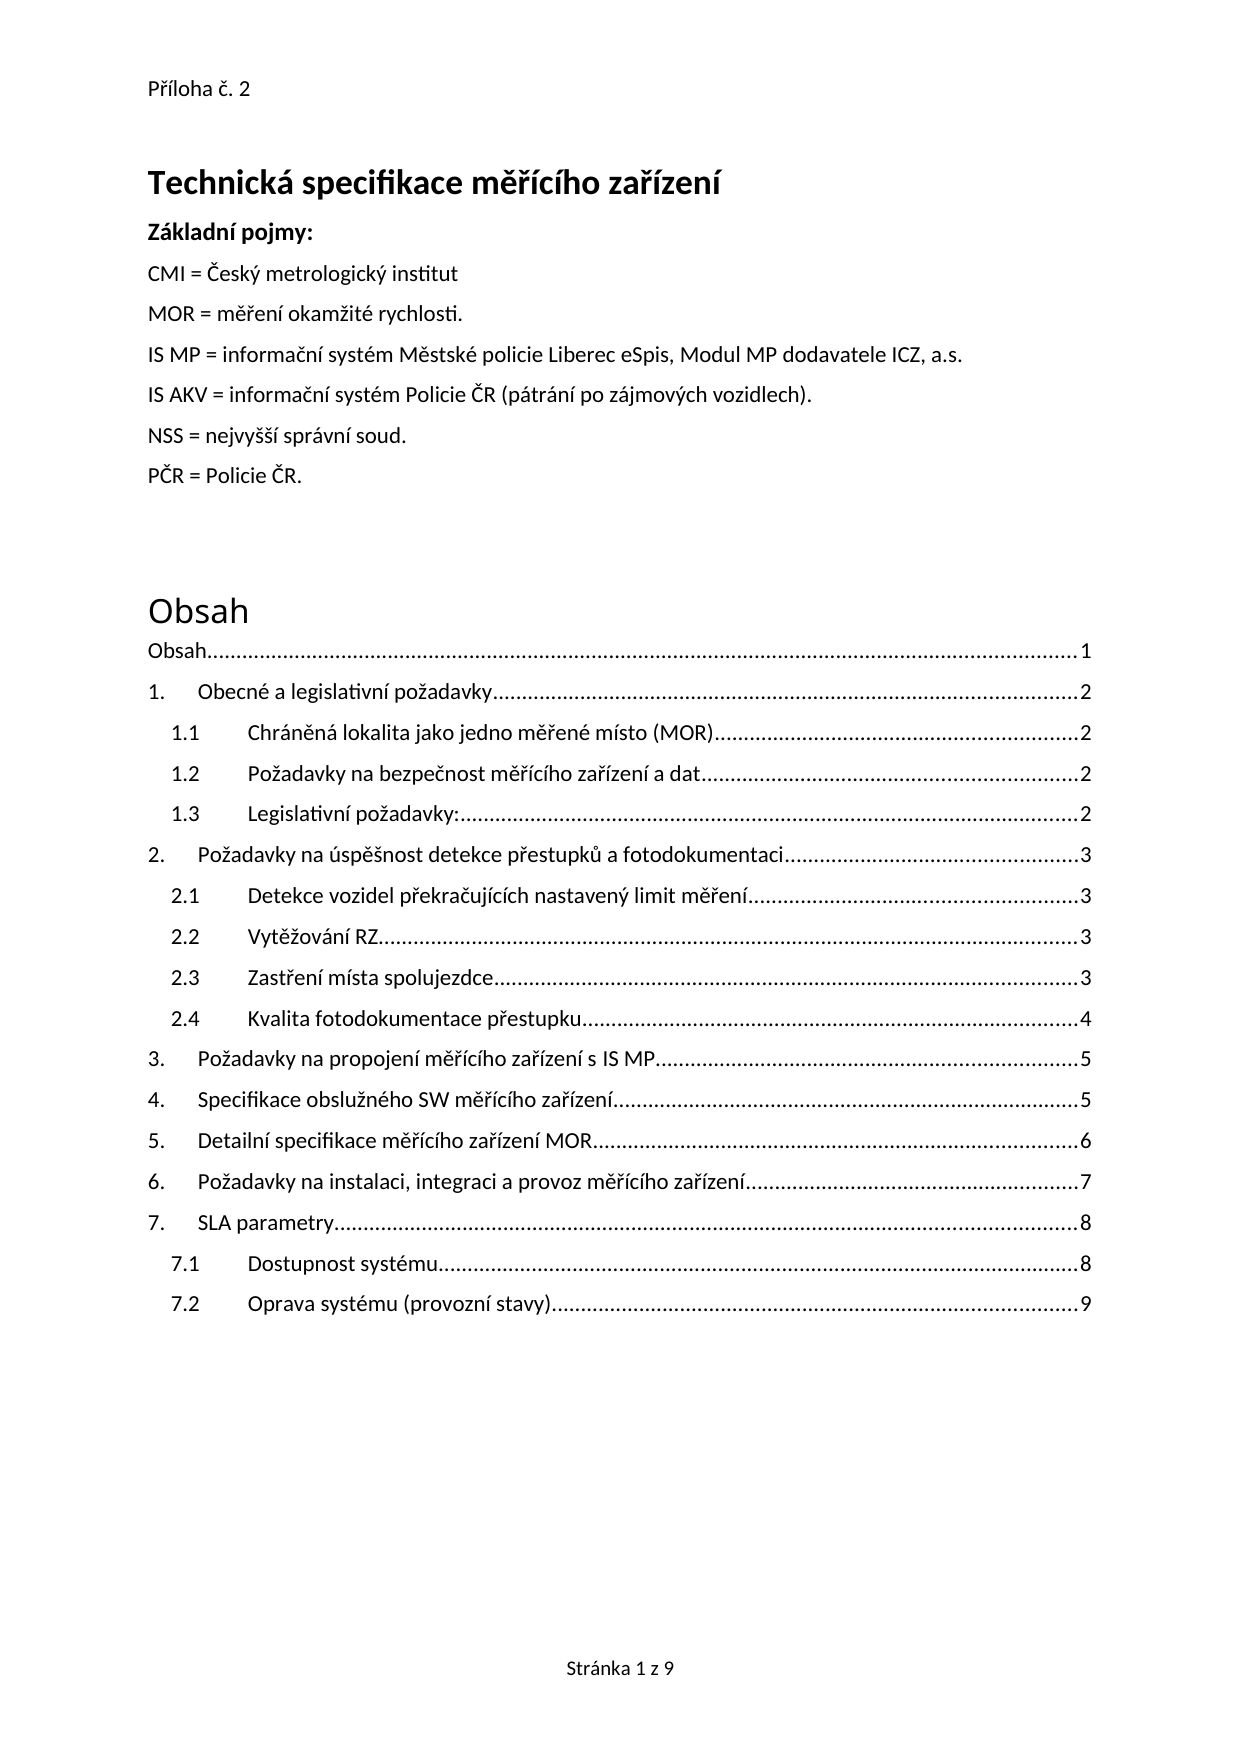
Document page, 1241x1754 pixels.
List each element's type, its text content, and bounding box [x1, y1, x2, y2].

text MOR = měření okamžité rychlosti. [148, 299, 1093, 327]
text Technická specifikace měřícího zařízení [148, 160, 1093, 203]
text IS MP = informační systém Městské policie Liberec eSpis, Modul MP dodavatele ICZ, a.s. [148, 340, 1093, 368]
text PČR = Policie ČR. [148, 461, 1093, 489]
text Základní pojmy: [148, 216, 1093, 246]
text CMI = Český metrologický institut [148, 259, 1093, 287]
text NSS = nejvyšší správní soud. [148, 421, 1093, 449]
text IS AKV = informační systém Policie ČR (pátrání po zájmových vozidlech). [148, 380, 1093, 408]
